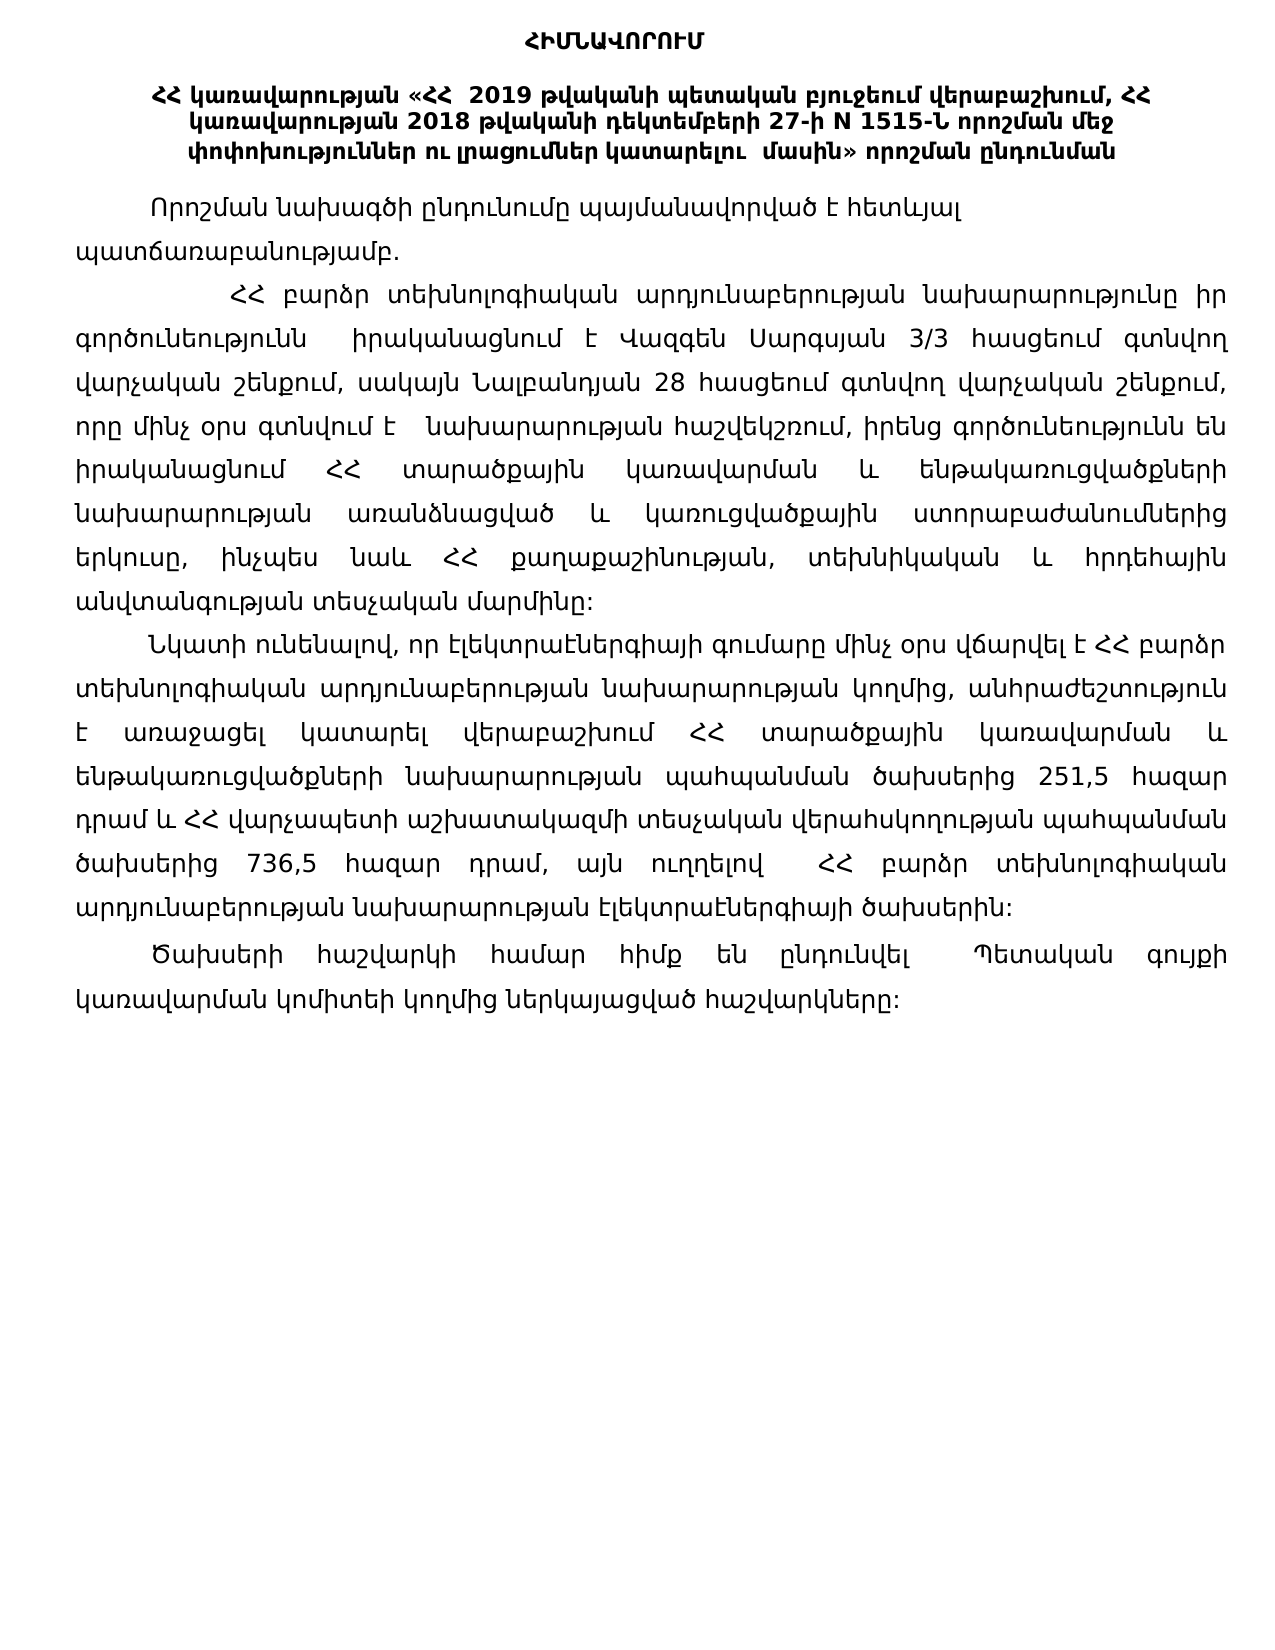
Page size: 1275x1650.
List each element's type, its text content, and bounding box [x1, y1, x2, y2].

text Նկատի ունենալով, որ էլեկտրաէներգիայի գումարը մինչ օրս վճարվել է ՀՀ բարձր տեխնոլոգիական արդյունաբերության նախարարության կողմից, անհրաժեշտություն է առաջացել կատարել վերաբաշխում ՀՀ տարածքային կառավարման և ենթակառուցվածքների նախարարության պահպանման ծախսերից 251,5 հազար դրամ և ՀՀ վարչապետի աշխատակազմի տեսչական վերահսկողության պահպանման ծախսերից 736,5 հազար դրամ, այն ուղղելով ՀՀ բարձր տեխնոլոգիական արդյունաբերության նախարարության էլեկտրաէներգիայի ծախսերին: [75, 631, 1228, 922]
text Ծախսերի հաշվարկի համար հիմք են ընդունվել Պետական գույքի կառավարման կոմիտեի կողմից ներկայացված հաշվարկները: [75, 937, 1228, 1015]
text ՀԻՄՆԱՎՈՐՈՒՄ [450, 28, 1228, 55]
text Որոշման նախագծի ընդունումը պայմանավորված է հետևյալ պատճառաբանությամբ. [75, 193, 1228, 266]
text ՀՀ բարձր տեխնոլոգիական արդյունաբերության նախարարությունը իր գործունեությունն իրականացնում է Վազգեն Սարգսյան 3/3 հասցեում գտնվող վարչական շենքում, սակայն Նալբանդյան 28 հասցեում գտնվող վարչական շենքում, որը մինչ օրս գտնվում է նախարարության հաշվեկշռում, իրենց գործունեությունն են իրականացնում ՀՀ տարածքային կառավարման և ենթակառուցվածքների նախարարության առանձնացված և կառուցվածքային ստորաբաժանումներից երկուսը, ինչպես նաև ՀՀ քաղաքաշինության, տեխնիկական և հրդեհային անվտանգության տեսչական մարմինը: [75, 281, 1228, 616]
text ՀՀ կառավարության «ՀՀ 2019 թվականի պետական բյուջեում վերաբաշխում, ՀՀ կառավարության 2018 թվականի դեկտեմբերի 27-ի N 1515-Ն որոշման մեջ փոփոխություններ ու լրացումներ կատարելու մասին» որոշման ընդունման [75, 82, 1228, 166]
